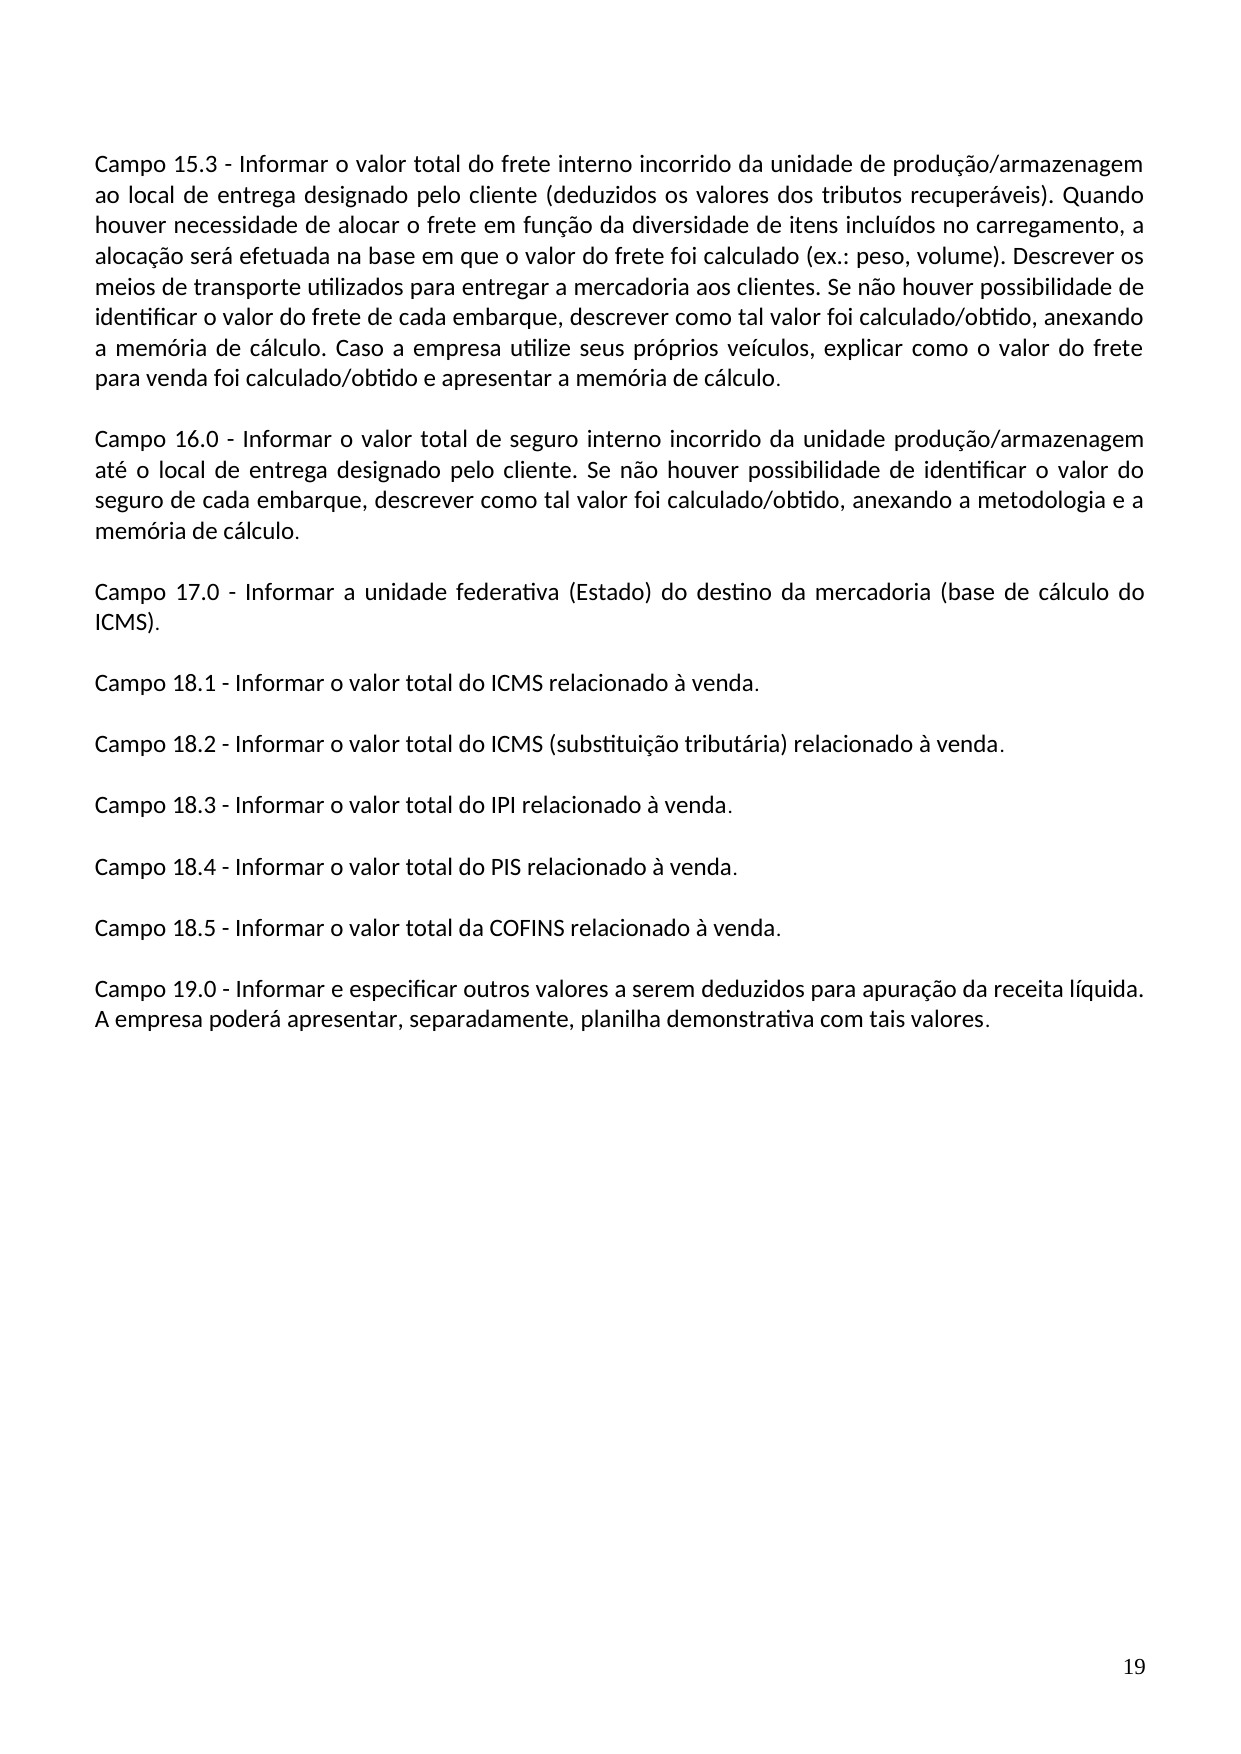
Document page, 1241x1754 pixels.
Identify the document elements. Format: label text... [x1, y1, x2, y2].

text Campo 18.5 - Informar o valor total da COFINS relacionado à venda. [94, 912, 1146, 942]
text Campo 18.2 - Informar o valor total do ICMS (substituição tributária) relacionado à venda. [94, 728, 1146, 759]
text Campo 17.0 - Informar a unidade federativa (Estado) do destino da mercadoria (base de cálculo do ICMS). [94, 576, 1146, 637]
text Campo 18.3 - Informar o valor total do IPI relacionado à venda. [94, 789, 1146, 820]
text Campo 18.4 - Informar o valor total do PIS relacionado à venda. [94, 851, 1146, 881]
text Campo 18.1 - Informar o valor total do ICMS relacionado à venda. [94, 667, 1146, 698]
text Campo 15.3 - Informar o valor total do frete interno incorrido da unidade de produção/armazenagem ao local de entrega designado pelo cliente (deduzidos os valores dos tributos recuperáveis). Quando houver necessidade de alocar o frete em função da diversidade de itens incluídos no carregamento, a alocação será efetuada na base em que o valor do frete foi calculado (ex.: peso, volume). Descrever os meios de transporte utilizados para entregar a mercadoria aos clientes. Se não houver possibilidade de identificar o valor do frete de cada embarque, descrever como tal valor foi calculado/obtido, anexando a memória de cálculo. Caso a empresa utilize seus próprios veículos, explicar como o valor do frete para venda foi calculado/obtido e apresentar a memória de cálculo. [94, 149, 1146, 393]
text Campo 16.0 - Informar o valor total de seguro interno incorrido da unidade produção/armazenagem até o local de entrega designado pelo cliente. Se não houver possibilidade de identificar o valor do seguro de cada embarque, descrever como tal valor foi calculado/obtido, anexando a metodologia e a memória de cálculo. [94, 423, 1146, 545]
text Campo 19.0 - Informar e especificar outros valores a serem deduzidos para apuração da receita líquida. A empresa poderá apresentar, separadamente, planilha demonstrativa com tais valores. [94, 973, 1146, 1034]
